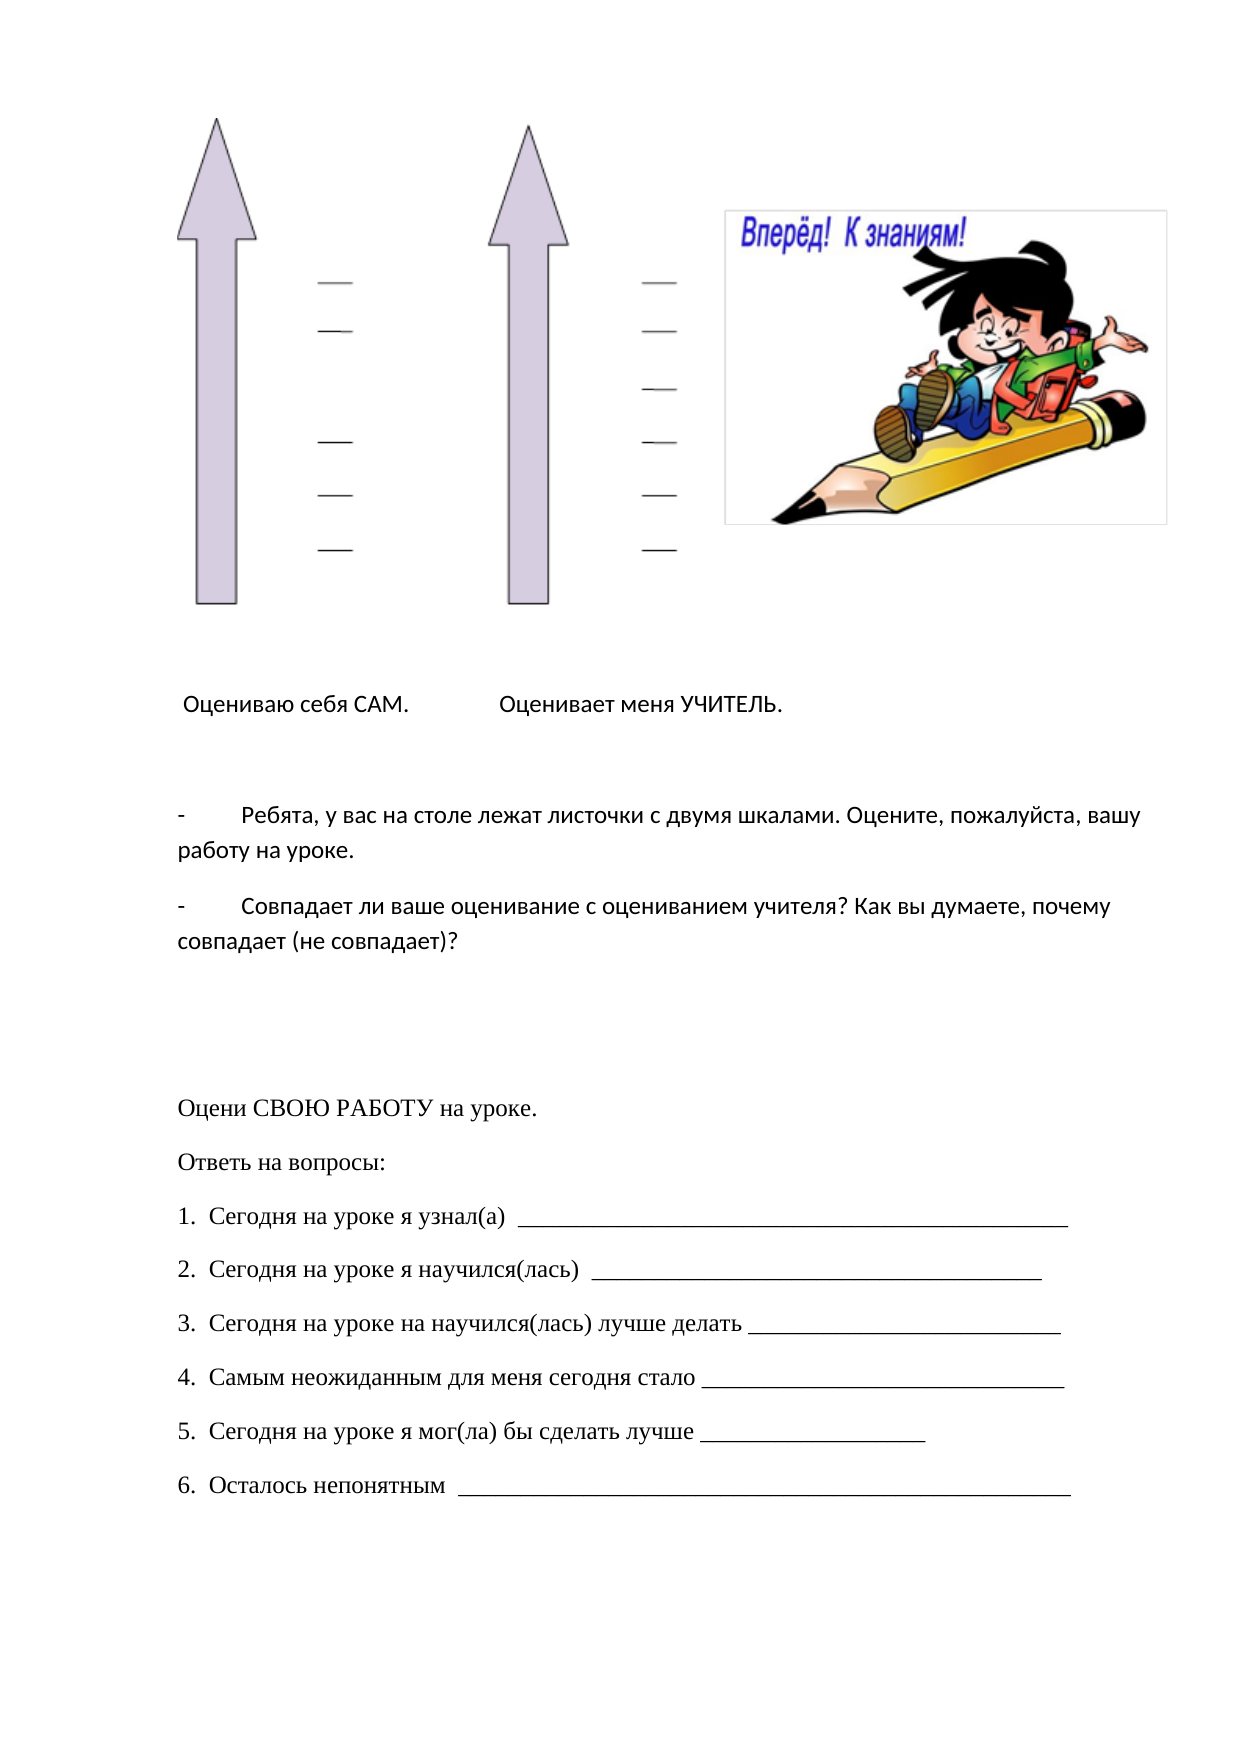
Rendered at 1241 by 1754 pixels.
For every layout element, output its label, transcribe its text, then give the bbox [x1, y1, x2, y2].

text - Ребята, у вас на столе лежат листочки с двумя шкалами. Оцените, пожалуйста, вашу работу на уроке. [177, 800, 1152, 865]
text 6. Осталось непонятным _________________________________________________ [177, 1470, 1152, 1499]
text 2. Сегодня на уроке я научился(лась) ____________________________________ [177, 1254, 1152, 1283]
text 4. Самым неожиданным для меня сегодня стало _____________________________ [177, 1362, 1152, 1391]
text 5. Сегодня на уроке я мог(ла) бы сделать лучше __________________ [177, 1416, 1152, 1445]
text 3. Сегодня на уроке на научился(лась) лучше делать _________________________ [177, 1308, 1152, 1337]
text Оцени СВОЮ РАБОТУ на уроке. [177, 1093, 1152, 1122]
text - Совпадает ли ваше оценивание с оцениванием учителя? Как вы думаете, почему совпадает (не совпадает)? [177, 891, 1152, 956]
text Ответь на вопросы: [177, 1147, 1152, 1176]
text Оцениваю себя САМ. Оценивает меня УЧИТЕЛЬ. [177, 688, 1152, 718]
picture [177, 118, 1174, 608]
text 1. Сегодня на уроке я узнал(а) ____________________________________________ [177, 1201, 1152, 1229]
